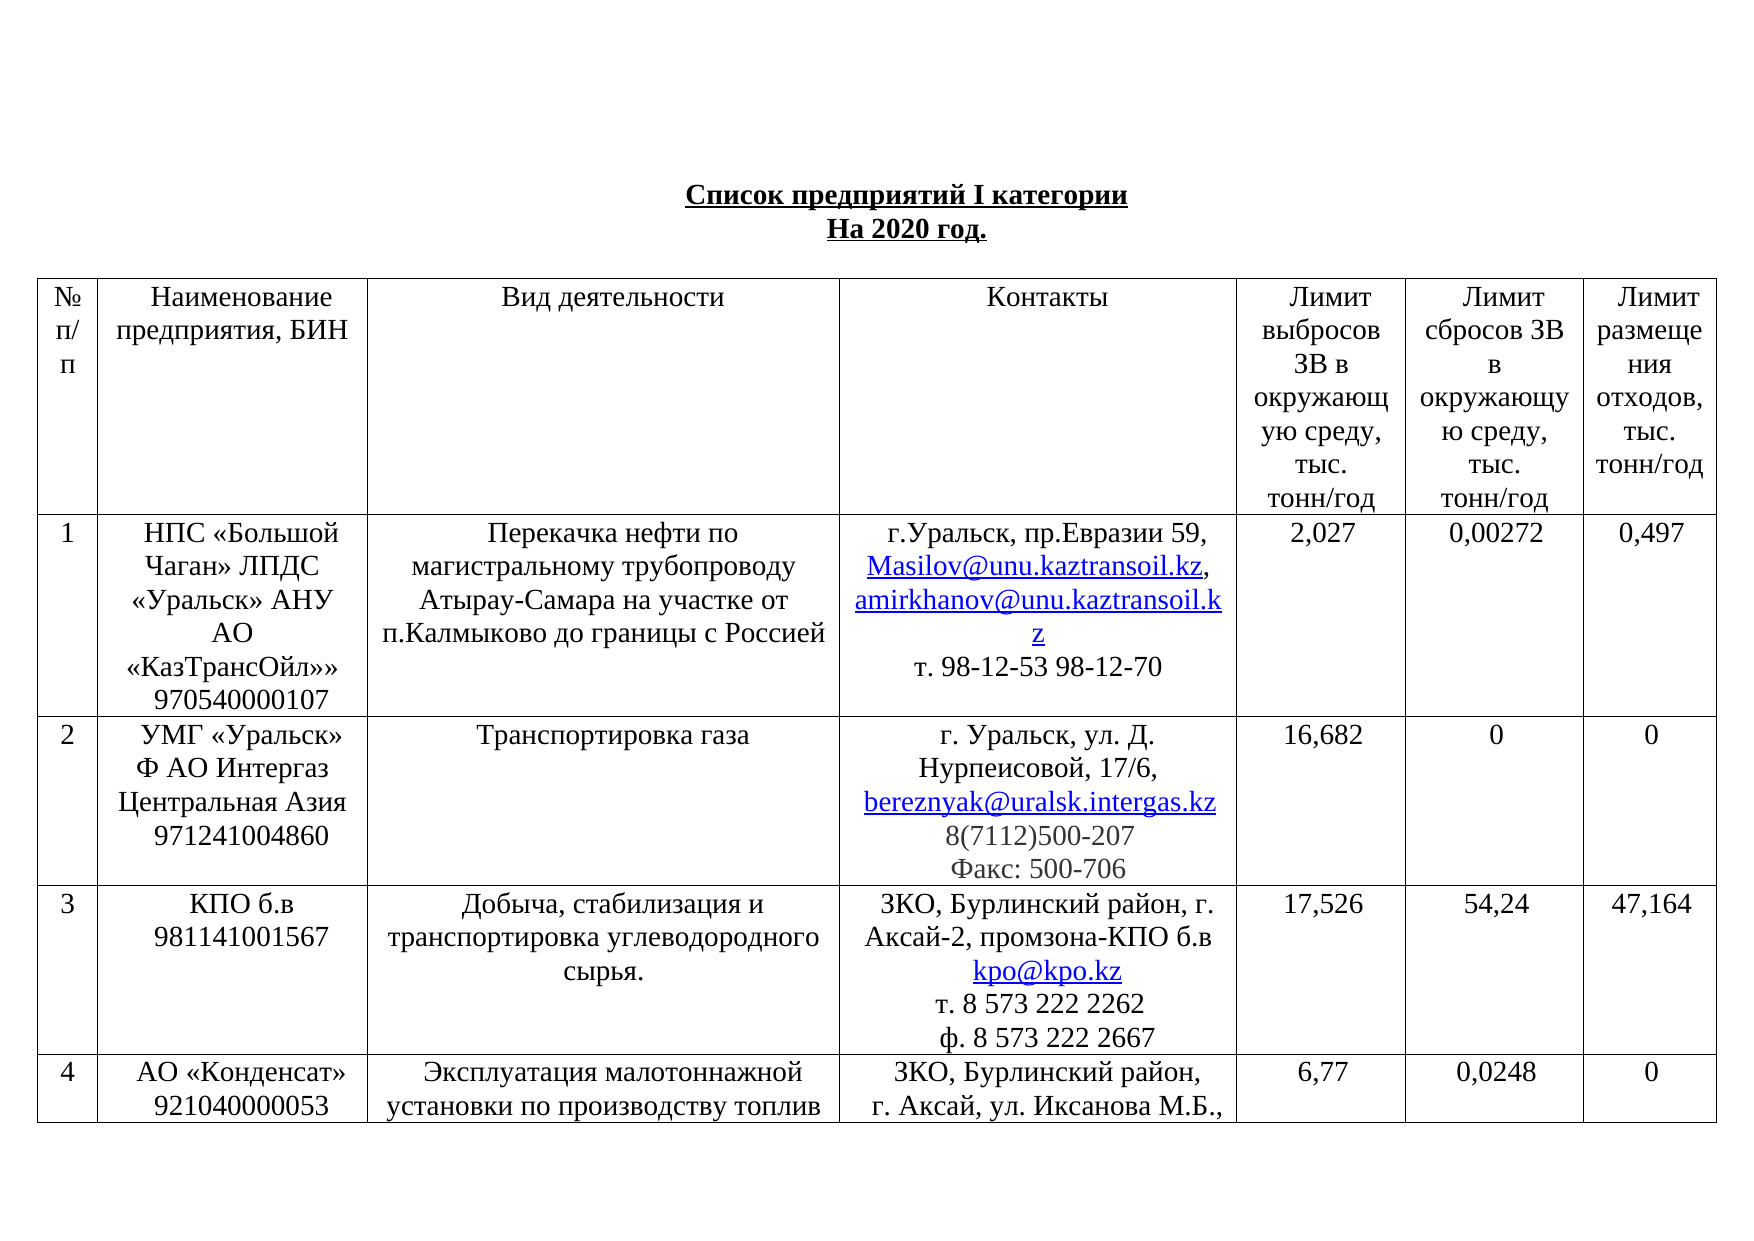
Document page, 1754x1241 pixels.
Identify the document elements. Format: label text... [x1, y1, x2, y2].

table_cell 0,497 [1584, 515, 1716, 716]
table_cell 3 [38, 886, 97, 1053]
table_header Лимит сбросов ЗВ в окружающую среду, тыс. тонн/год [1406, 279, 1583, 514]
table_header № п/п [38, 279, 97, 514]
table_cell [840, 1055, 1236, 1122]
table_cell ЗКО, Бурлинский район, г. Аксай-2, промзона-КПО б.в kpo@kpo.kz т. 8 573 222 2262 ф. 8 573 222 2667 [840, 886, 1236, 1053]
table_cell г. Уральск, ул. Д. Нурпеисовой, 17/6, bereznyak@uralsk.intergas.kz 8(7112)500-207 Факс: 500-706 [840, 717, 1236, 885]
text На 2020 год. [118, 211, 1636, 244]
table_cell 6,77 [1237, 1055, 1405, 1122]
table_cell 2 [38, 717, 97, 885]
table_cell Транспортировка газа [368, 717, 839, 885]
table_header Лимит размещения отходов, тыс. тонн/год [1584, 279, 1716, 514]
table_cell 47,164 [1584, 886, 1716, 1053]
table_cell 0 [1584, 1055, 1716, 1122]
table_cell Перекачка нефти по магистральному трубопроводу Атырау-Самара на участке от п.Калмыково до границы с Россией [368, 515, 839, 716]
table_cell 0 [1406, 717, 1583, 885]
table_cell 2,027 [1237, 515, 1405, 716]
table_cell г.Уральск, пр.Евразии 59, Masilov@unu.kaztransoil.kz, amirkhanov@unu.kaztransoil.kz т. 98-12-53 98-12-70 [840, 515, 1236, 716]
table_cell 17,526 [1237, 886, 1405, 1053]
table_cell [368, 1055, 839, 1122]
table_cell 54,24 [1406, 886, 1583, 1053]
table_cell 0,0248 [1406, 1055, 1583, 1122]
table_cell НПС «Большой Чаган» ЛПДС «Уральск» АНУ АО «КазТрансОйл»» 970540000107 [98, 515, 367, 716]
table_cell 1 [38, 515, 97, 716]
table_header Наименование предприятия, БИН [98, 279, 367, 514]
table_header Контакты [840, 279, 1236, 514]
table_cell 0 [1584, 717, 1716, 885]
table_cell УМГ «Уральск» Ф АО Интергаз Центральная Азия 971241004860 [98, 717, 367, 885]
text Cписок предприятий I категории [118, 177, 1636, 211]
table_cell КПО б.в 981141001567 [98, 886, 367, 1053]
table_cell Добыча, стабилизация и транспортировка углеводородного сырья. [368, 886, 839, 1053]
table_cell 4 [38, 1055, 97, 1122]
table_header Лимит выбросов ЗВ в окружающую среду, тыс. тонн/год [1237, 279, 1405, 514]
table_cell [98, 1055, 367, 1122]
table_cell 0,00272 [1406, 515, 1583, 716]
table_header Вид деятельности [368, 279, 839, 514]
table_cell 16,682 [1237, 717, 1405, 885]
